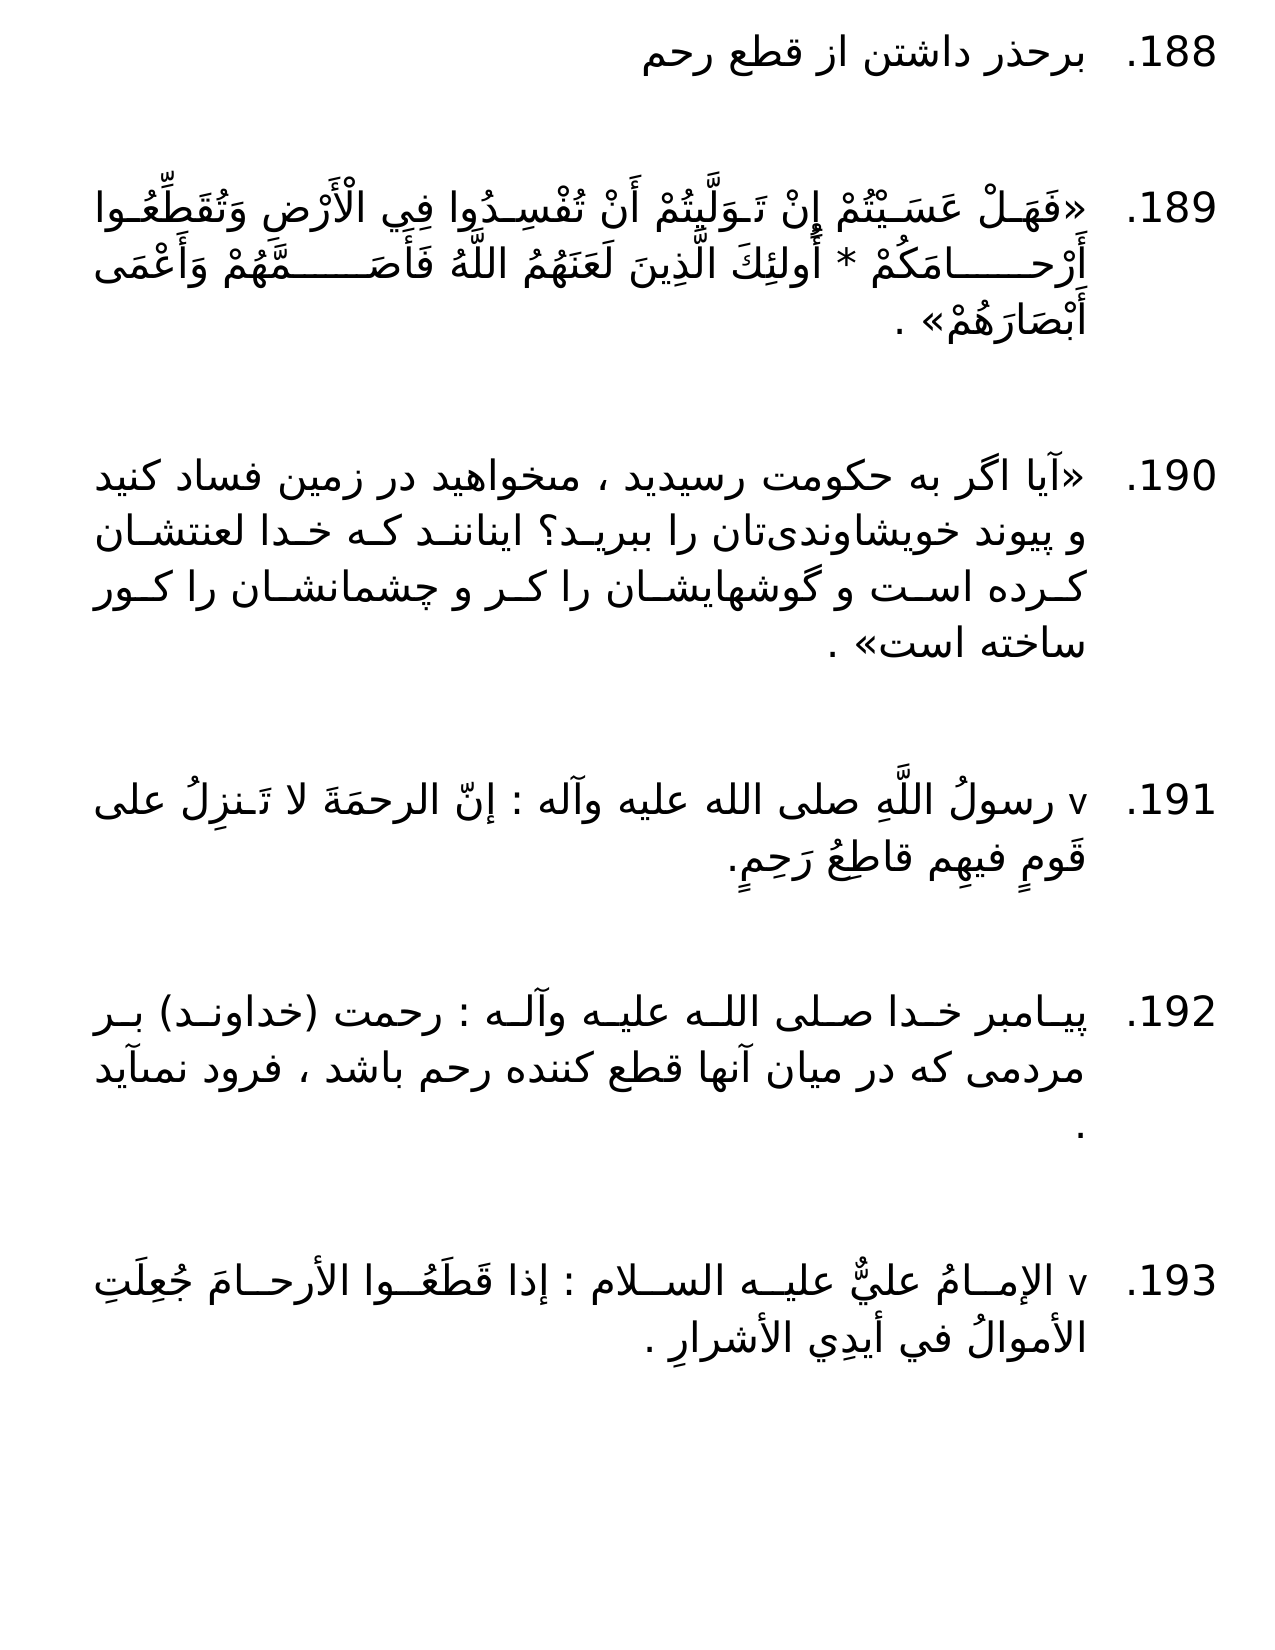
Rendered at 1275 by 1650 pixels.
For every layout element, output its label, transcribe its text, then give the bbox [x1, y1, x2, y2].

list برحذر داشتن از قطع رحم‏ [94, 28, 1125, 77]
list v رسولُ اللَّهِ صلى الله عليه وآله : إنّ الرحمَةَ لا تَنزِلُ على‏ قَومٍ فيهِم قاطِعُ رَحِمٍ. [94, 774, 1125, 881]
list پيامبر خدا صلى الله عليه وآله : رحمت (خداوند) بر مردمى كه در ميان آنها قطع كننده رحم باشد ، فرود نمى‏آيد . [94, 988, 1125, 1148]
list «فَهَلْ عَسَيْتُمْ إِنْ تَوَلَّيتُمْ أَنْ تُفْسِدُوا فِي الْأَرْضِ وَتُقَطِّعُوا أَرْحامَكُمْ * أُولئِكَ الَّذِينَ لَعَنَهُمُ اللَّهُ فَأَصَمَّهُمْ وَأَعْمَى‏ أَبْصَارَهُمْ» . [94, 184, 1125, 344]
list «آيا اگر به حكومت رسيديد ، مى‏خواهيد در زمين فساد كنيد و پيوند خويشاوندى‌تان را ببريد؟ اينانند كه خدا لعنتشان كرده است و گوشهايشان را كر و چشمانشان را كور ساخته است» . [94, 451, 1125, 667]
list v الإمامُ عليٌّ عليه السلام : إذا قَطَعُوا الأرحامَ جُعِلَتِ الأموالُ في أيدِي الأشرارِ . [94, 1255, 1125, 1362]
